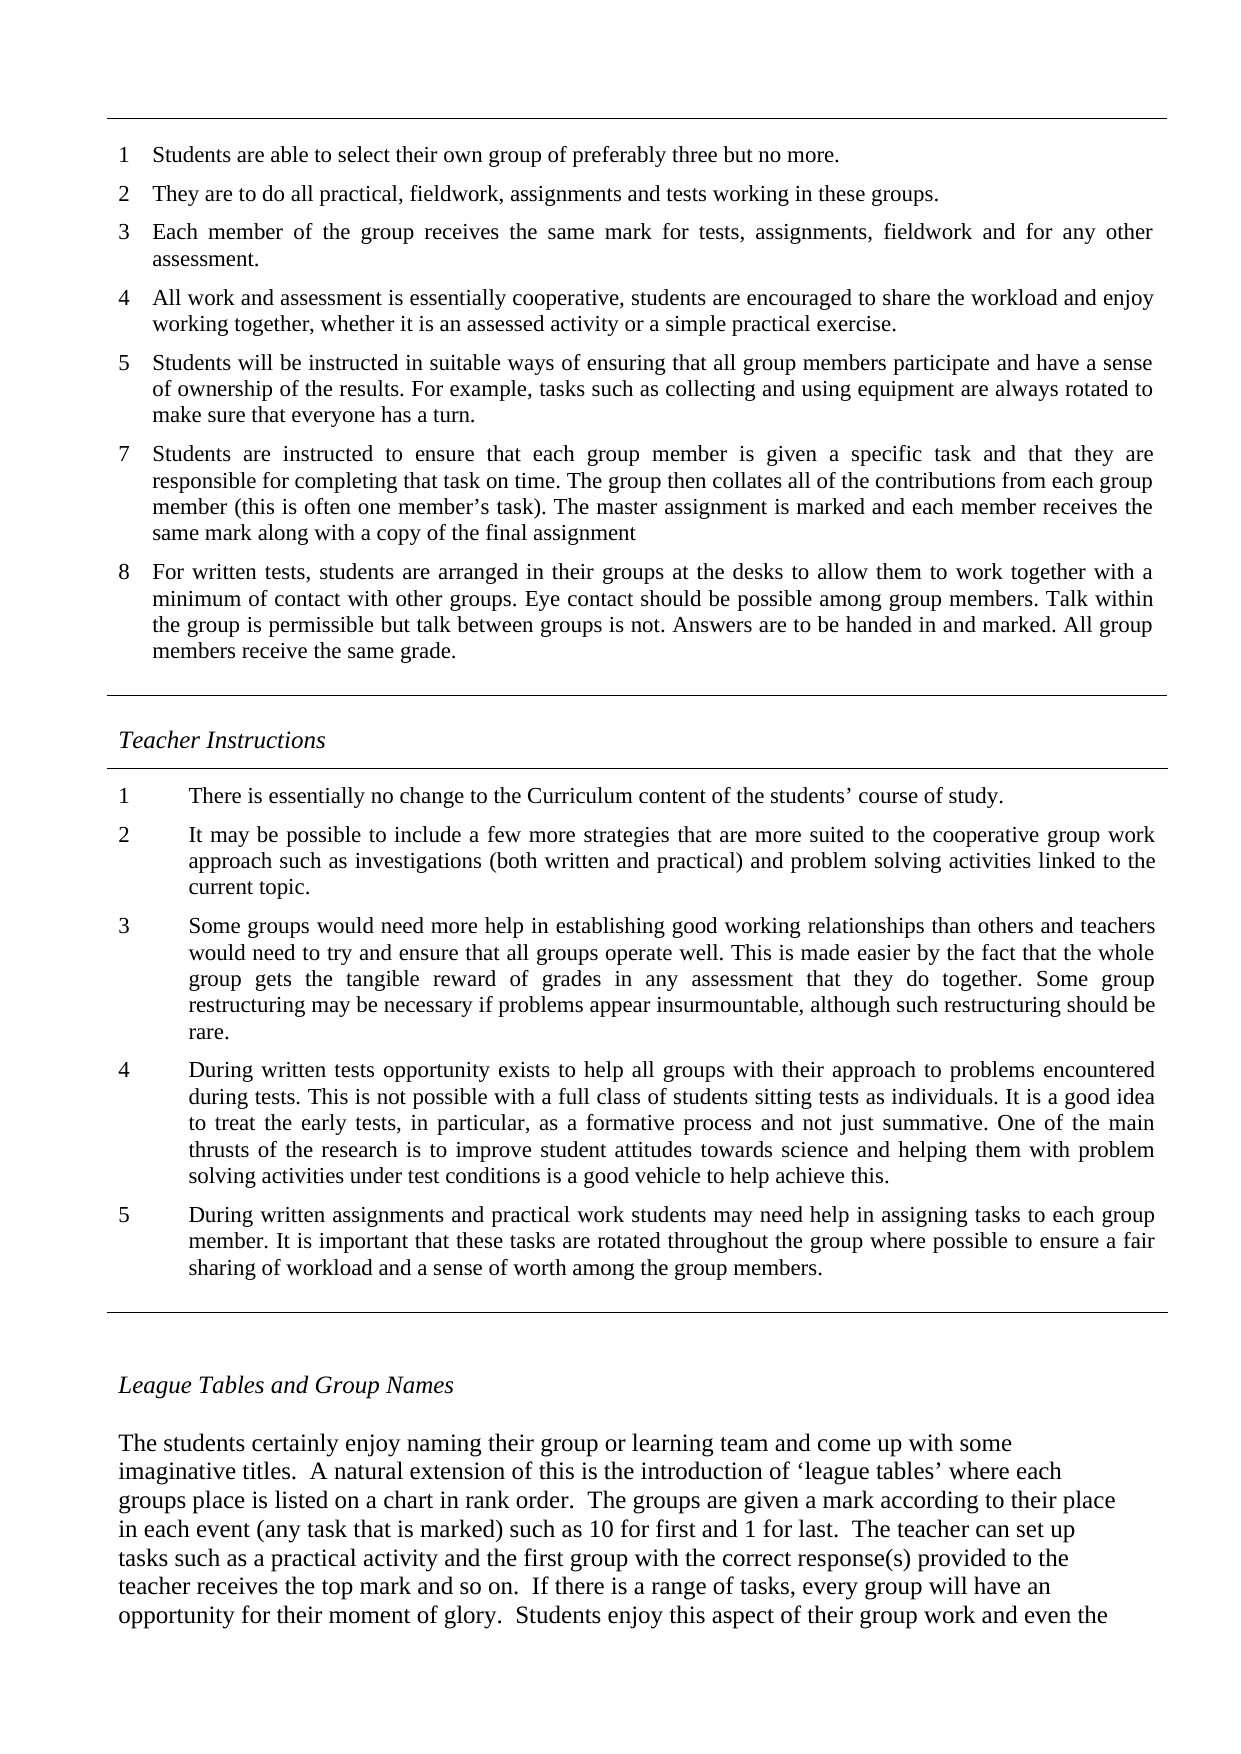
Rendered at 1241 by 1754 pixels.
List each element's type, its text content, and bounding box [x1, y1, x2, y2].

table_cell 8 [107, 546, 141, 695]
table_cell All work and assessment is essentially cooperative, students are encouraged to share the workload and enjoy working together, whether it is an assessed activity or a simple practical exercise. [141, 271, 1167, 336]
table_cell They are to do all practical, fieldwork, assignments and tests working in these groups. [141, 167, 1167, 206]
table_cell 5 [107, 1188, 177, 1312]
table_cell Some groups would need more help in establishing good working relationships than others and teachers would need to try and ensure that all groups operate well. This is made easier by the fact that the whole group gets the tangible reward of grades in any assessment that they do together. Some group restructuring may be necessary if problems appear insurmountable, although such restructuring should be rare. [177, 900, 1168, 1044]
table_cell 3 [107, 206, 141, 271]
table_cell It may be possible to include a few more strategies that are more suited to the cooperative group work approach such as investigations (both written and practical) and problem solving activities linked to the current topic. [177, 808, 1168, 900]
table_cell Students will be instructed in suitable ways of ensuring that all group members participate and have a sense of ownership of the results. For example, tasks such as collecting and using equipment are always rotated to make sure that everyone has a turn. [141, 336, 1167, 428]
table_cell Each member of the group receives the same mark for tests, assignments, fieldwork and for any other assessment. [141, 206, 1167, 271]
table_cell For written tests, students are arranged in their groups at the desks to allow them to work together with a minimum of contact with other groups. Eye contact should be possible among group members. Talk within the group is permissible but talk between groups is not. Answers are to be handed in and marked. All group members receive the same grade. [141, 546, 1167, 695]
table_cell During written tests opportunity exists to help all groups with their approach to problems encountered during tests. This is not possible with a full class of students sitting tests as individuals. It is a good idea to treat the early tests, in particular, as a formative process and not just summative. One of the main thrusts of the research is to improve student attitudes towards science and helping them with problem solving activities under test conditions is a good vehicle to help achieve this. [177, 1044, 1168, 1188]
table_cell 4 [107, 271, 141, 336]
table_cell 2 [107, 167, 141, 206]
table_cell During written assignments and practical work students may need help in assigning tasks to each group member. It is important that these tasks are rotated throughout the group where possible to ensure a fair sharing of workload and a sense of worth among the group members. [177, 1188, 1168, 1312]
table_cell 3 [107, 900, 177, 1044]
table_header 1 [107, 769, 177, 808]
table_header There is essentially no change to the Curriculum content of the students’ course of study. [177, 769, 1168, 808]
text Teacher Instructions [118, 725, 1122, 754]
table_cell 4 [107, 1044, 177, 1188]
table_header 1 [107, 119, 141, 167]
table_cell 7 [107, 428, 141, 546]
table_cell 2 [107, 808, 177, 900]
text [118, 1428, 1122, 1629]
table_header Students are able to select their own group of preferably three but no more. [141, 119, 1167, 167]
subtitle League Tables and Group Names [118, 1370, 1122, 1399]
table_cell 5 [107, 336, 141, 428]
table_cell Students are instructed to ensure that each group member is given a specific task and that they are responsible for completing that task on time. The group then collates all of the contributions from each group member (this is often one member’s task). The master assignment is marked and each member receives the same mark along with a copy of the final assignment [141, 428, 1167, 546]
